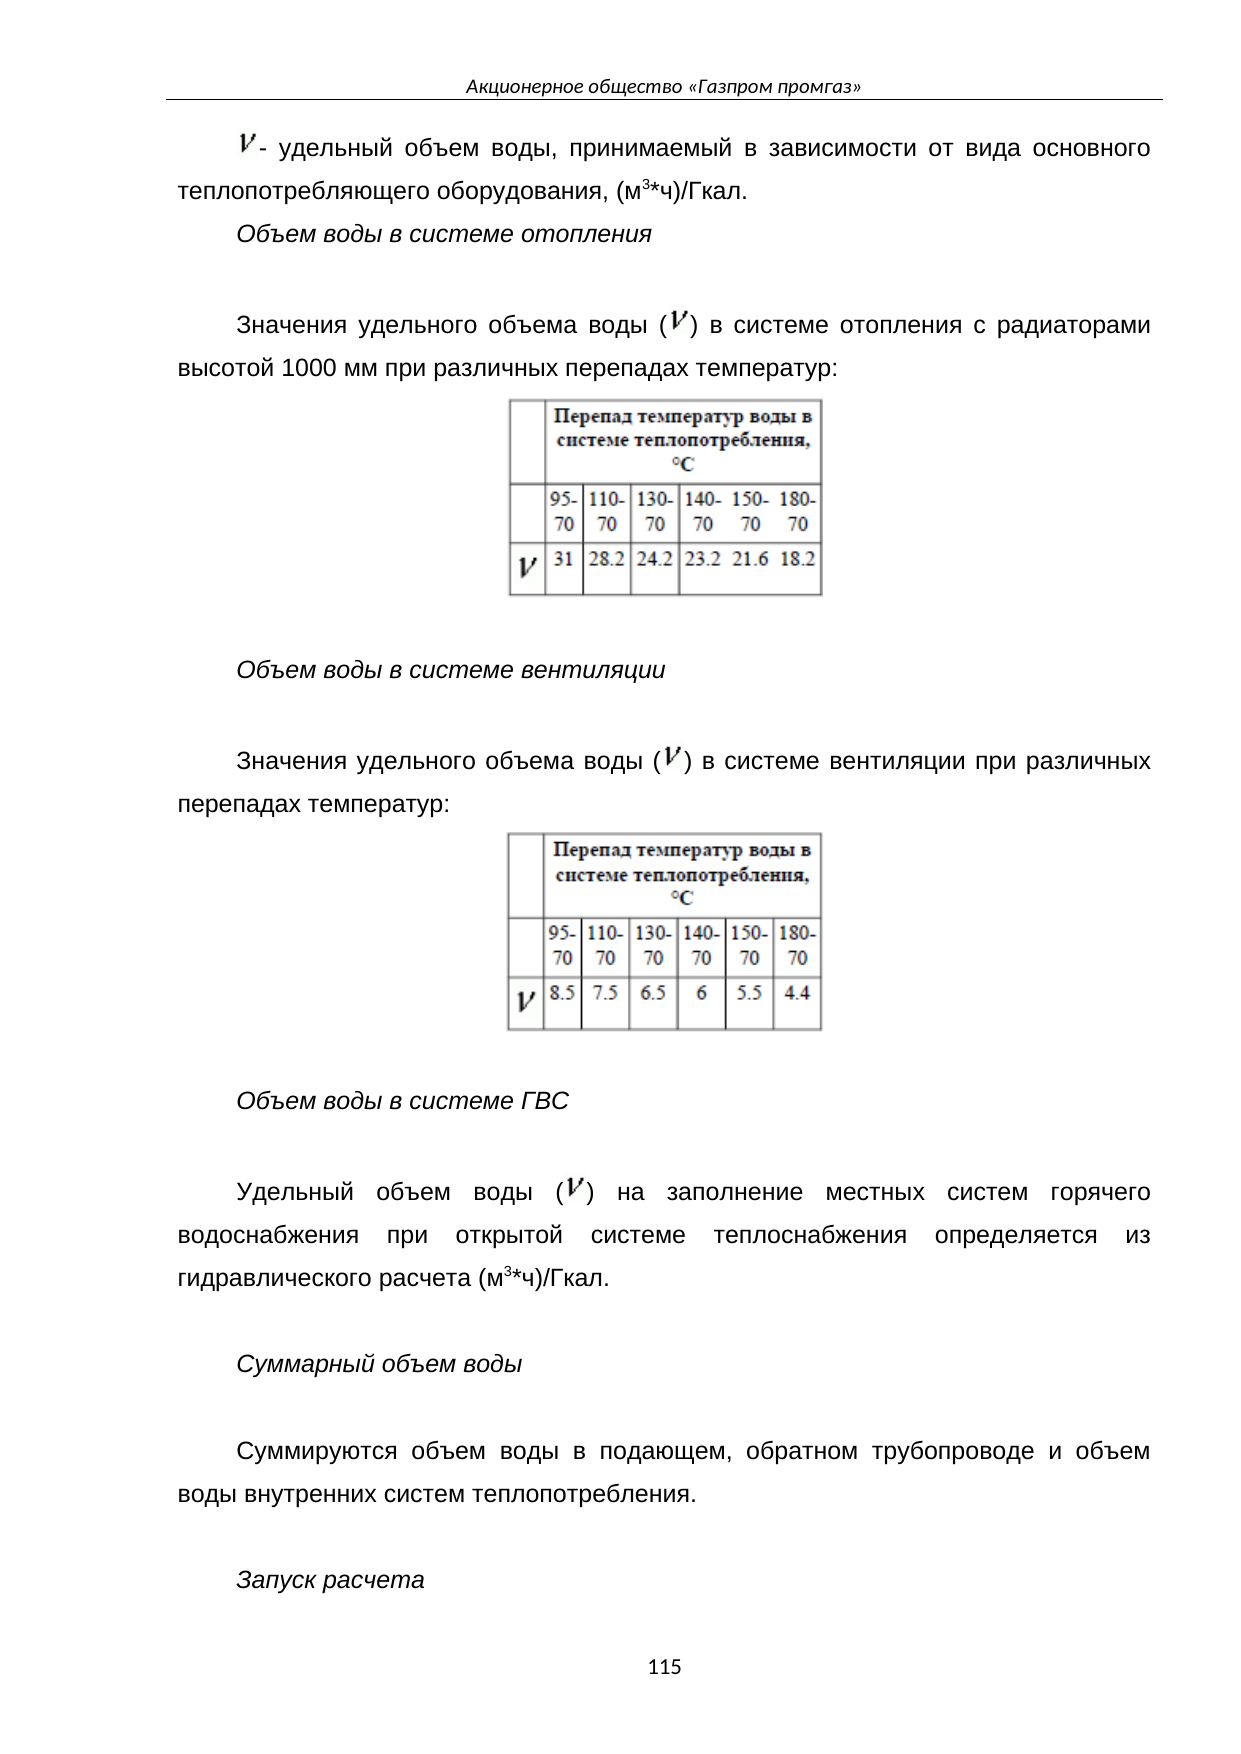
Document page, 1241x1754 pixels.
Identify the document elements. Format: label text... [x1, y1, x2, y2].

text Объем воды в системе вентиляции [177, 655, 1152, 684]
picture [236, 128, 259, 157]
picture [661, 741, 684, 770]
text Объем воды в системе отопления [177, 219, 1152, 248]
text Значения удельного объема воды () в системе отопления с радиаторами высотой 1000 мм при различных перепадах температур: [177, 305, 1152, 382]
text Значения удельного объема воды () в системе вентиляции при различных перепадах температур: [177, 741, 1152, 818]
text Суммарный объем воды [177, 1349, 1152, 1378]
text Объем воды в системе ГВС [177, 1086, 1152, 1115]
picture [563, 1172, 587, 1201]
picture [667, 305, 690, 334]
text Удельный объем воды () на заполнение местных систем горячего водоснабжения при открытой системе теплоснабжения определяется из гидравлического расчета (м3*ч)/Гкал. [177, 1172, 1152, 1292]
text Запуск расчета [177, 1565, 1152, 1594]
text - удельный объем воды, принимаемый в зависимости от вида основного теплопотребляющего оборудования, (м3*ч)/Гкал. [177, 128, 1152, 205]
text Суммируются объем воды в подающем, обратном трубопроводе и объем воды внутренних систем теплопотребления. [177, 1436, 1152, 1508]
